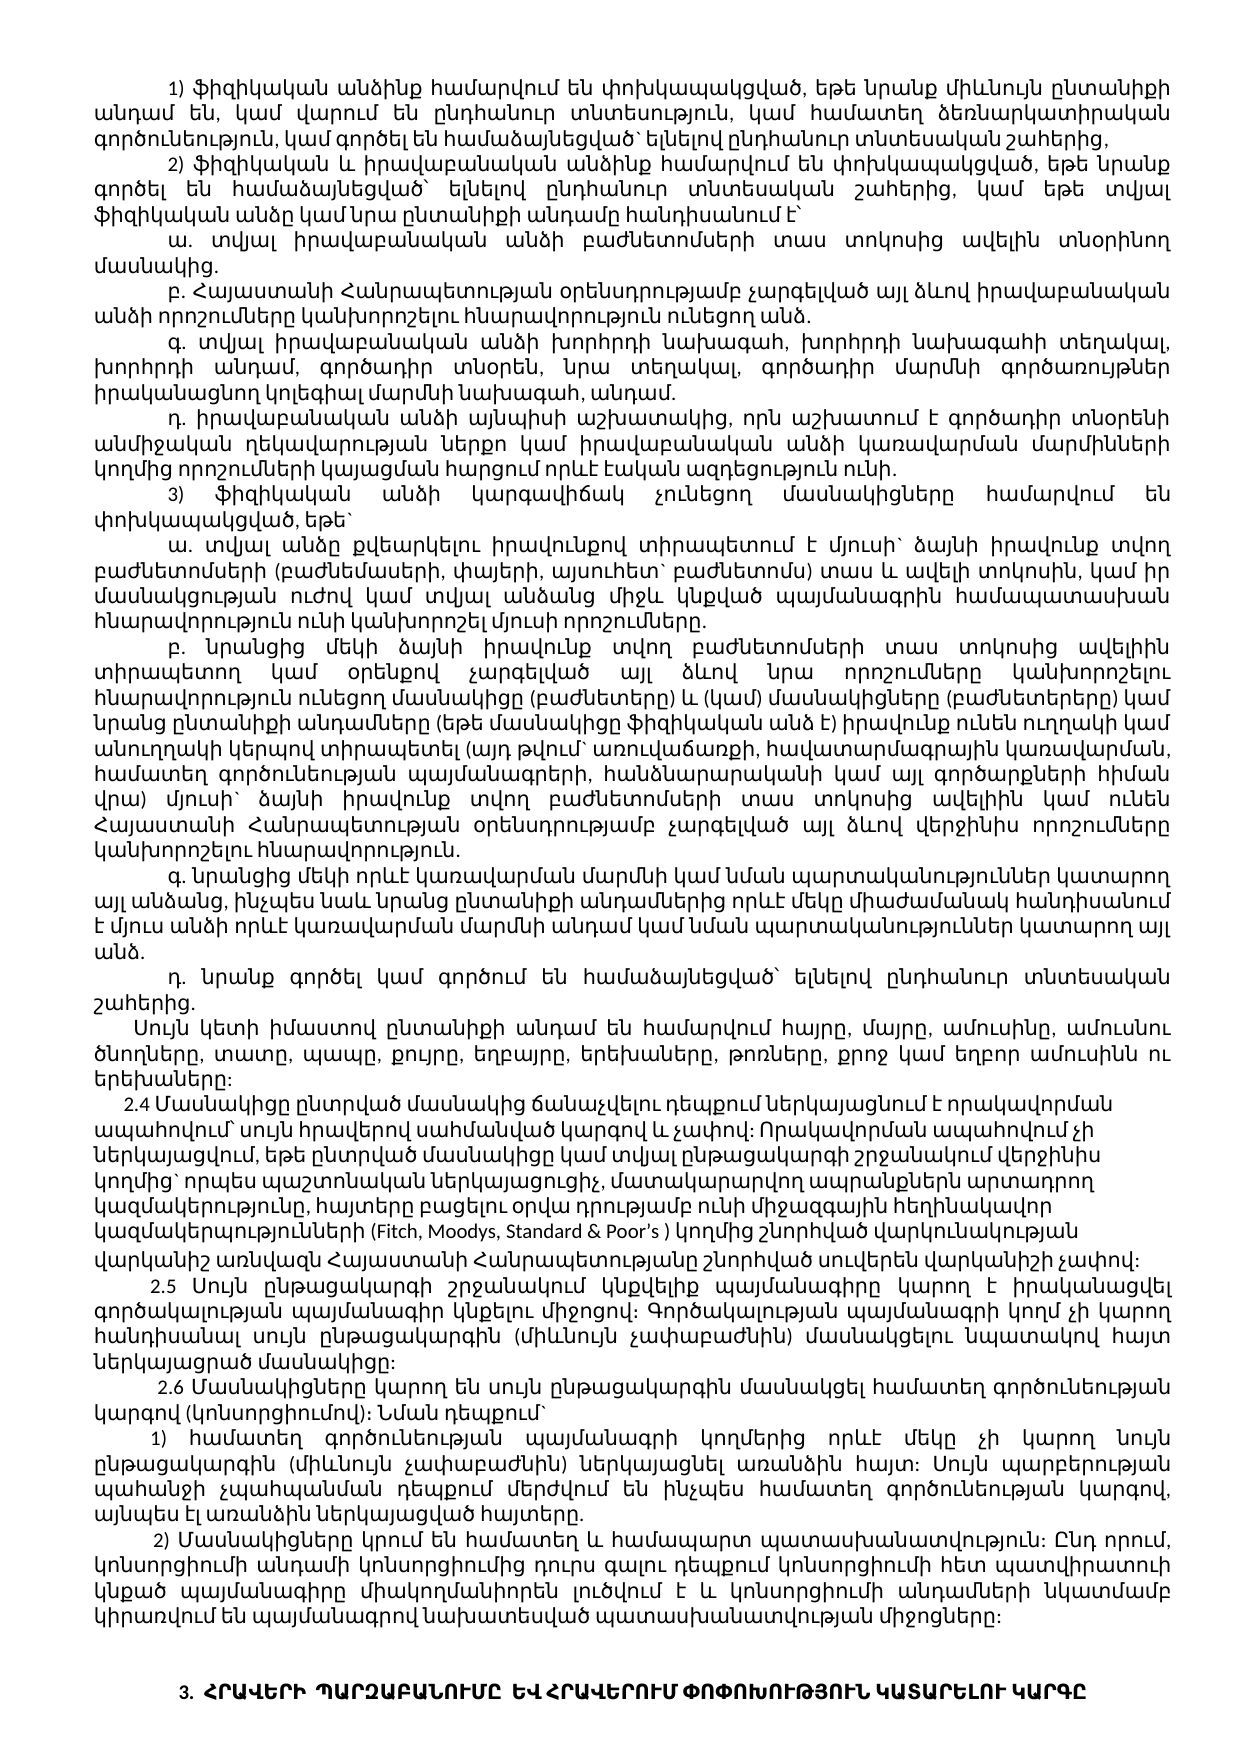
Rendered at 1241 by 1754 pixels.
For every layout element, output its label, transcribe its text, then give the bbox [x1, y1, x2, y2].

text ա. տվյալ իրավաբանական անձի բաժնետոմսերի տաս տոկոսից ավելին տնօրինող մասնակից. [94, 227, 1171, 278]
text 3) ֆիզիկական անձի կարգավիճակ չունեցող մասնակիցները համարվում են փոխկապակցված, եթե` [94, 482, 1171, 532]
text դ. իրավաբանական անձի այնպիսի աշխատակից, որն աշխատում է գործադիր տնօրենի անմիջական ղեկավարության ներքո կամ իրավաբանական անձի կառավարման մարմինների կողմից որոշումների կայացման հարցում որևէ էական ազդեցություն ունի. [94, 405, 1171, 482]
text 2.6 Մասնակիցները կարող են սույն ընթացակարգին մասնակցել համատեղ գործունեության կարգով (կոնսորցիումով)։ Նման դեպքում` [94, 1374, 1171, 1425]
text բ. Հայաստանի Հանրապետության օրենսդրությամբ չարգելված այլ ձևով իրավաբանական անձի որոշումները կանխորոշելու հնարավորություն ունեցող անձ. [94, 278, 1171, 329]
text 2.4 Մասնակիցը ընտրված մասնակից ճանաչվելու դեպքում ներկայացնում է որակավորման ապահովում՝ սույն հրավերով սահմանված կարգով և չափով: Որակավորման ապահովում չի ներկայացվում, եթե ընտրված մասնակիցը կամ տվյալ ընթացակարգի շրջանակում վերջինիս կողմից` որպես պաշտոնական ներկայացուցիչ, մատակարարվող ապրանքներն արտադրող կազմակերությունը, հայտերը բացելու օրվա դրությամբ ունի միջազգային հեղինակավոր կազմակերպությունների (Fitch, Moodys, Standard & Poor’s ) կողմից շնորհված վարկունակության վարկանիշ առնվազն Հայաստանի Հանրապետությանը շնորհված սուվերեն վարկանիշի չափով: [94, 1092, 1171, 1273]
text գ. տվյալ իրավաբանական անձի խորհրդի նախագահ, խորհրդի նախագահի տեղակալ, խորհրդի անդամ, գործադիր տնօրեն, նրա տեղակալ, գործադիր մարմնի գործառույթներ իրականացնող կոլեգիալ մարմնի նախագահ, անդամ. [94, 329, 1171, 405]
text 3. ՀՐԱՎԵՐԻ ՊԱՐԶԱԲԱՆՈՒՄԸ ԵՎ ՀՐԱՎԵՐՈՒՄ ՓՈՓՈԽՈՒԹՅՈՒՆ ԿԱՏԱՐԵԼՈՒ ԿԱՐԳԸ [94, 1679, 1171, 1705]
text գ. նրանցից մեկի որևէ կառավարման մարմնի կամ նման պարտականություններ կատարող այլ անձանց, ինչպես նաև նրանց ընտանիքի անդամներից որևէ մեկը միաժամանակ հանդիսանում է մյուս անձի որևէ կառավարման մարմնի անդամ կամ նման պարտականություններ կատարող այլ անձ. [94, 863, 1171, 964]
text 2) ֆիզիկական և իրավաբանական անձինք համարվում են փոխկապակցված, եթե նրանք գործել են համաձայնեցված՝ ելնելով ընդհանուր տնտեսական շահերից, կամ եթե տվյալ ֆիզիկական անձը կամ նրա ընտանիքի անդամը հանդիսանում է՝ [94, 151, 1171, 227]
text Սույն կետի իմաստով ընտանիքի անդամ են համարվում հայրը, մայրը, ամուսինը, ամուսնու ծնողները, տատը, պապը, քույրը, եղբայրը, երեխաները, թոռները, քրոջ կամ եղբոր ամուսինն ու երեխաները: [94, 1015, 1171, 1092]
text բ. նրանցից մեկի ձայնի իրավունք տվող բաժնետոմսերի տաս տոկոսից ավելիին տիրապետող կամ օրենքով չարգելված այլ ձևով նրա որոշումները կանխորոշելու հնարավորություն ունեցող մասնակիցը (բաժնետերը) և (կամ) մասնակիցները (բաժնետերերը) կամ նրանց ընտանիքի անդամները (եթե մասնակիցը ֆիզիկական անձ է) իրավունք ունեն ուղղակի կամ անուղղակի կերպով տիրապետել (այդ թվում` առուվաճառքի, հավատարմագրային կառավարման, համատեղ գործունեության պայմանագրերի, հանձնարարականի կամ այլ գործարքների հիման վրա) մյուսի` ձայնի իրավունք տվող բաժնետոմսերի տաս տոկոսից ավելիին կամ ունեն Հայաստանի Հանրապետության օրենսդրությամբ չարգելված այլ ձևով վերջինիս որոշումները կանխորոշելու հնարավորություն. [94, 634, 1171, 863]
text դ. նրանք գործել կամ գործում են համաձայնեցված՝ ելնելով ընդհանուր տնտեսական շահերից. [94, 964, 1171, 1015]
text ա. տվյալ անձը քվեարկելու իրավունքով տիրապետում է մյուսի` ձայնի իրավունք տվող բաժնետոմսերի (բաժնեմասերի, փայերի, այսուհետ` բաժնետոմս) տաս և ավելի տոկոսին, կամ իր մասնակցության ուժով կամ տվյալ անձանց միջև կնքված պայմանագրին համապատասխան հնարավորություն ունի կանխորոշել մյուսի որոշումները. [94, 532, 1171, 634]
text 2.5 Սույն ընթացակարգի շրջանակում կնքվելիք պայմանագիրը կարող է իրականացվել գործակալության պայմանագիր կնքելու միջոցով։ Գործակալության պայմանագրի կողմ չի կարող հանդիսանալ սույն ընթացակարգին (միևնույն չափաբաժնին) մասնակցելու նպատակով հայտ ներկայացրած մասնակիցը: [94, 1273, 1171, 1374]
text 1) համատեղ գործունեության պայմանագրի կողմերից որևէ մեկը չի կարող նույն ընթացակարգին (միևնույն չափաբաժնին) ներկայացնել առանձին հայտ: Սույն պարբերության պահանջի չպահպանման դեպքում մերժվում են ինչպես համատեղ գործունեության կարգով, այնպես էլ առանձին ներկայացված հայտերը. [94, 1425, 1171, 1527]
text 1) ֆիզիկական անձինք համարվում են փոխկապակցված, եթե նրանք միևնույն ընտանիքի անդամ են, կամ վարում են ընդհանուր տնտեսություն, կամ համատեղ ձեռնարկատիրական գործունեություն, կամ գործել են համաձայնեցված` ելնելով ընդհանուր տնտեսական շահերից, [94, 75, 1171, 151]
text 2) Մասնակիցները կրում են համատեղ և համապարտ պատասխանատվություն: Ընդ որում, կոնսորցիումի անդամի կոնսորցիումից դուրս գալու դեպքում կոնսորցիումի հետ պատվիրատուի կնքած պայմանագիրը միակողմանիորեն լուծվում է և կոնսորցիումի անդամների նկատմամբ կիրառվում են պայմանագրով նախատեսված պատասխանատվության միջոցները: [94, 1527, 1171, 1629]
